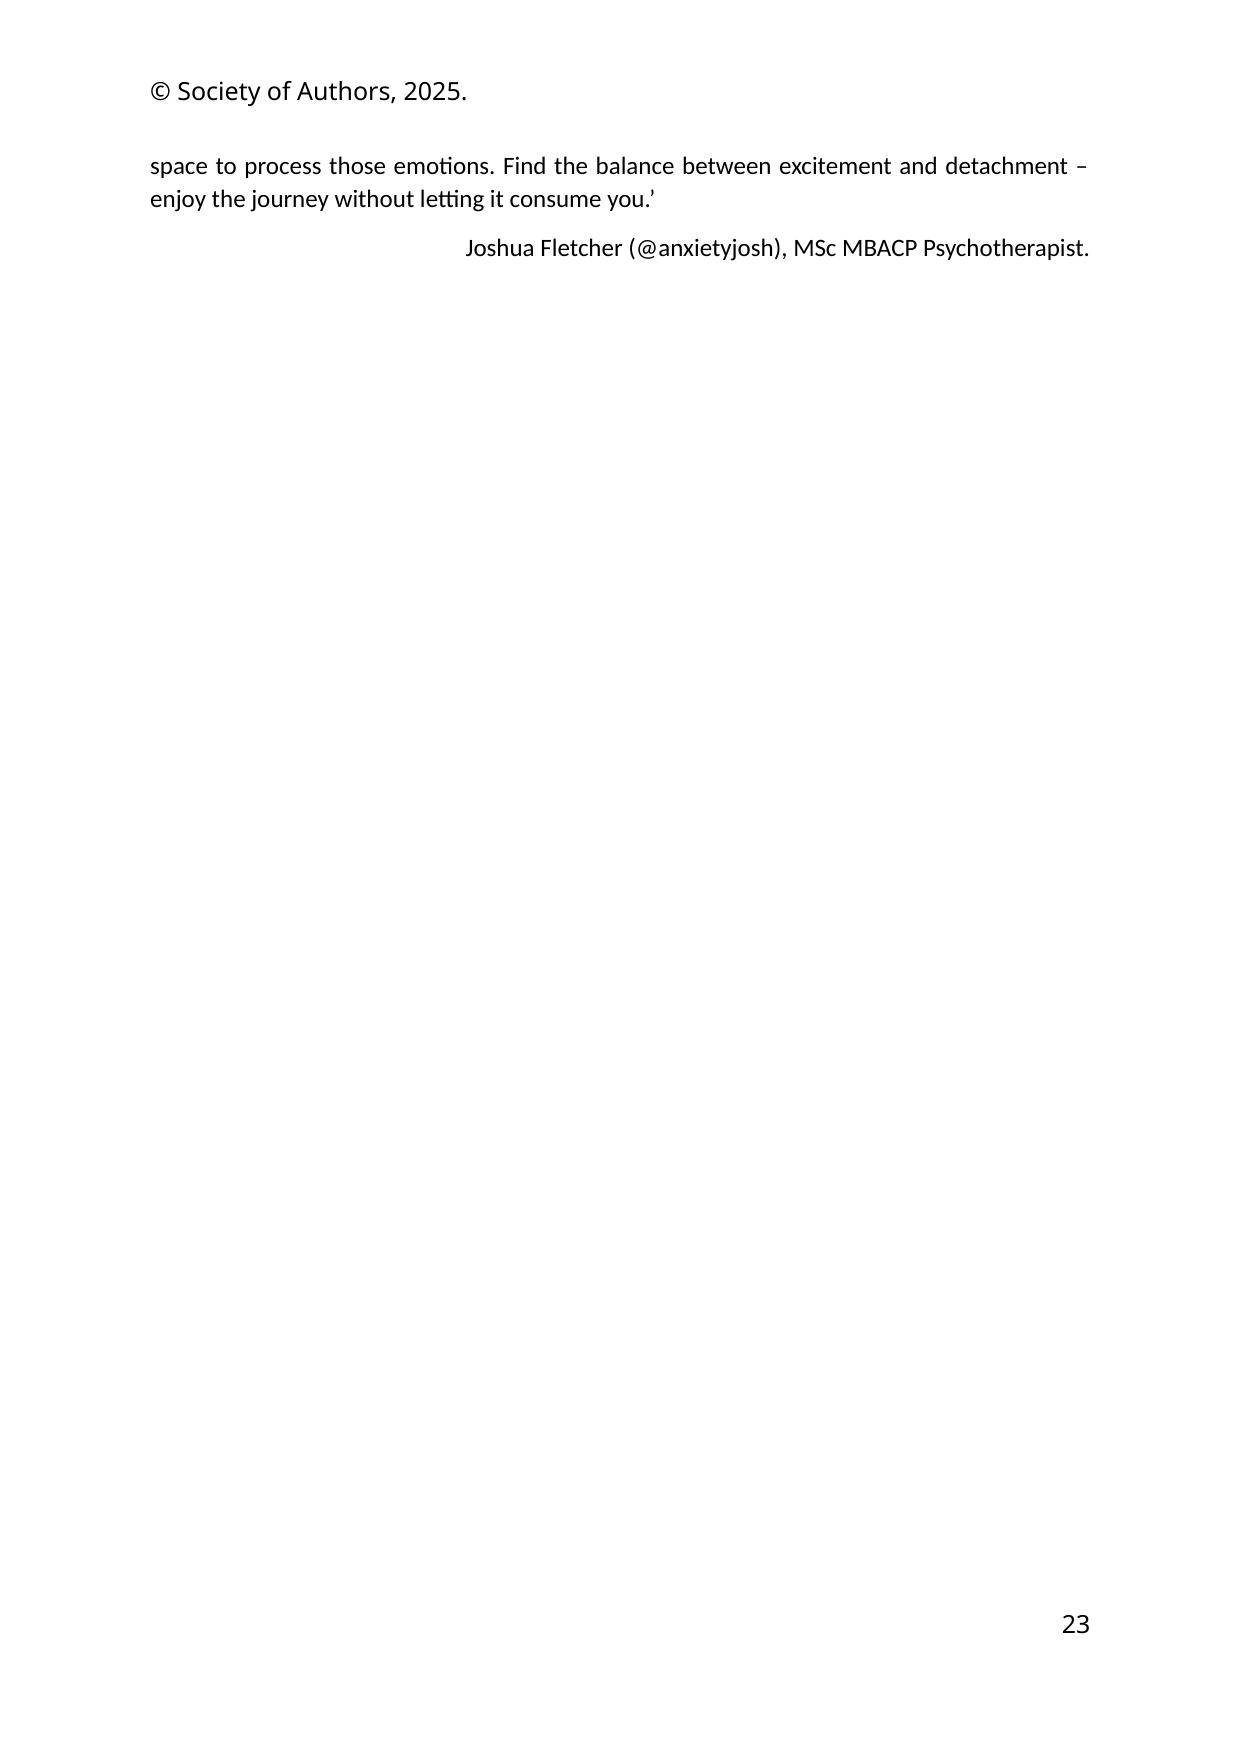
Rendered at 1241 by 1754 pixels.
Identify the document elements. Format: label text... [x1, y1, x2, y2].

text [150, 150, 1090, 213]
text Joshua Fletcher (@anxietyjosh), MSc MBACP Psychotherapist. [150, 232, 1090, 263]
